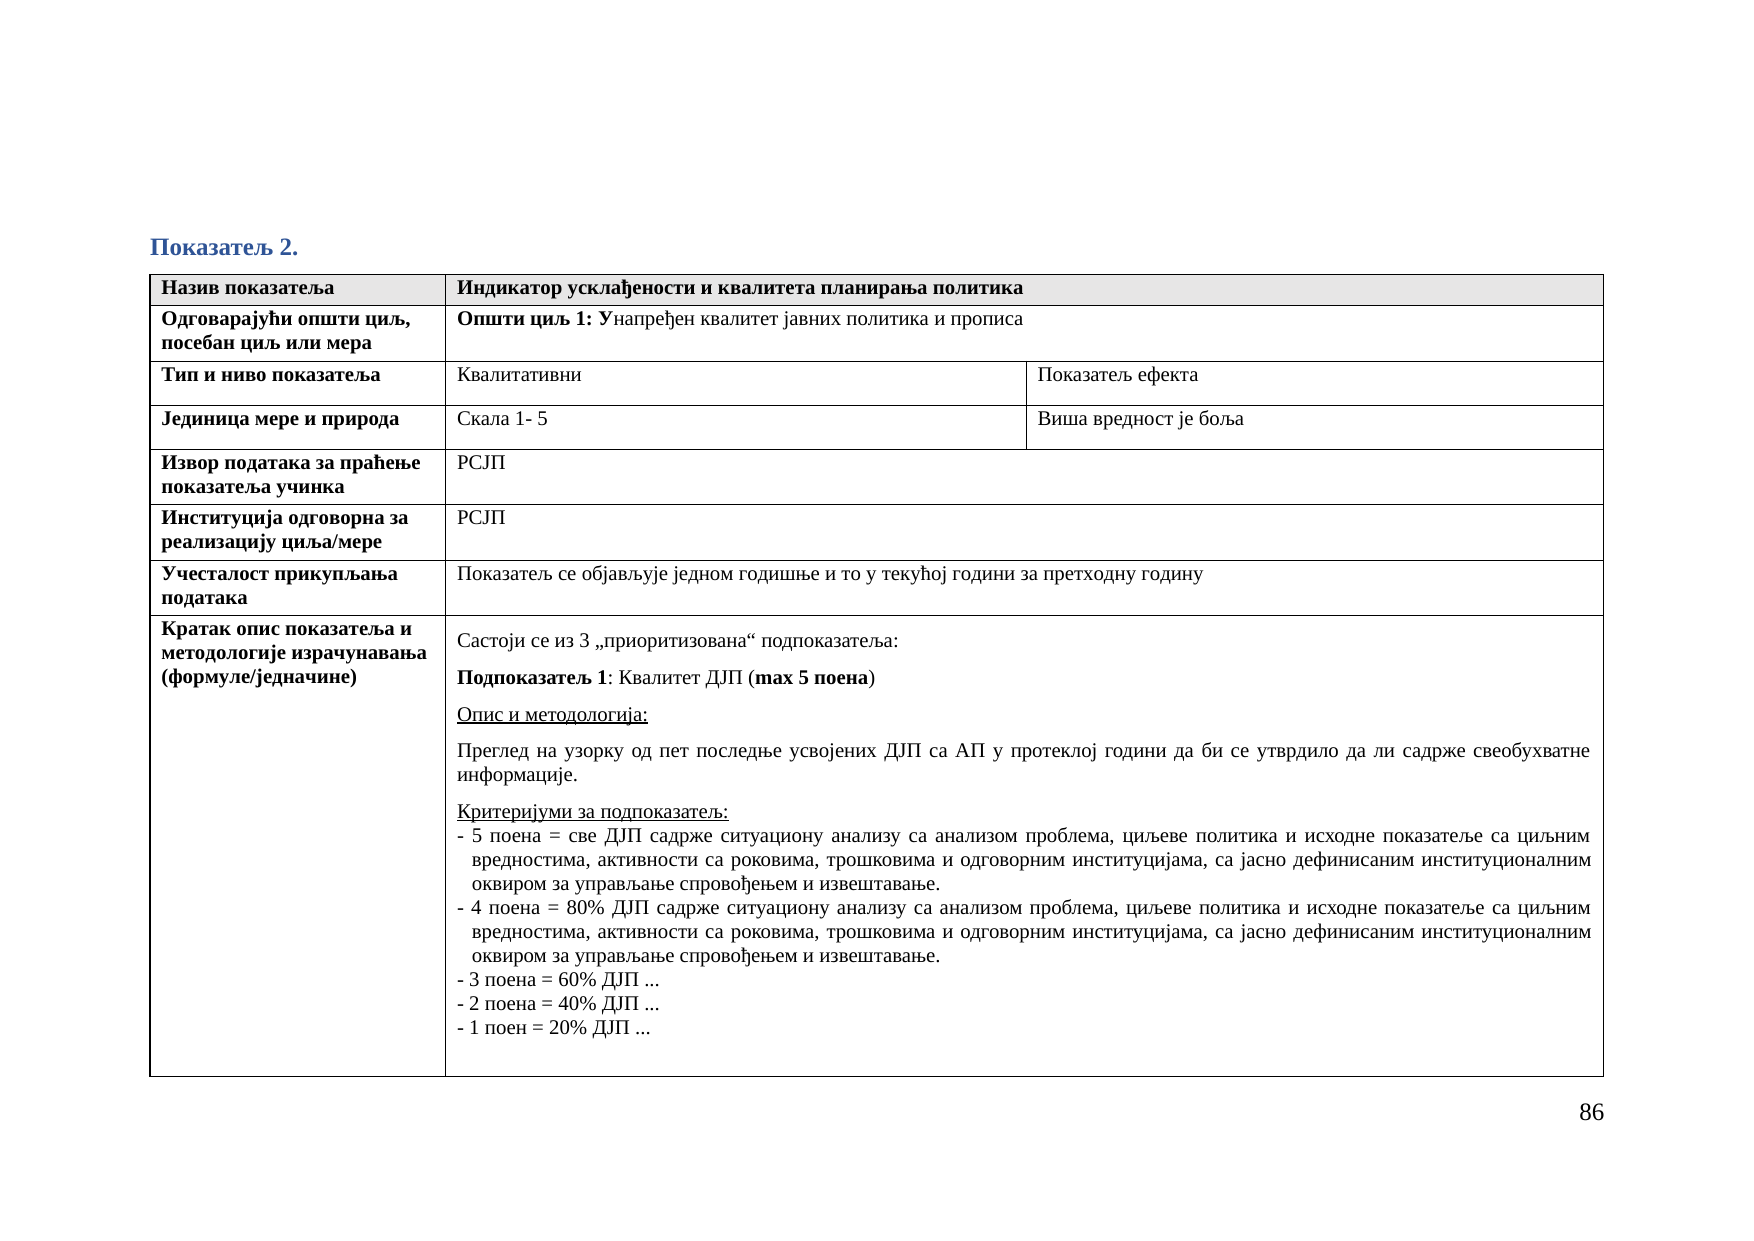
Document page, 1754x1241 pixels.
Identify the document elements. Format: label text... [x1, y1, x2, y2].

table_cell Квалитативни [446, 362, 1026, 404]
table_cell Виша вредност је боља [1027, 406, 1603, 449]
table_header Назив показатеља [151, 275, 445, 305]
table_cell Скала 1- 5 [446, 406, 1026, 449]
table_cell РСЈП [446, 505, 1603, 559]
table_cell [151, 616, 445, 1076]
table_cell Општи циљ 1: Унапређен квалитет јавних политика и прописа [446, 306, 1603, 361]
table_cell Показатељ се објављује једном годишње и то у текућој години за претходну годину [446, 561, 1603, 615]
table_cell РСЈП [446, 450, 1603, 504]
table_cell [446, 616, 1603, 1076]
table_cell Институција одговорна за реализацију циља/мере [151, 505, 445, 559]
table_cell Јединица мере и природа [151, 406, 445, 449]
table_header Индикатор усклађености и квалитета планирања политика [446, 275, 1603, 305]
table_cell Учесталост прикупљања података [151, 561, 445, 615]
table_cell Тип и ниво показатеља [151, 362, 445, 404]
text Показатељ 2. [150, 232, 1604, 261]
table_cell Извор података за праћење показатеља учинка [151, 450, 445, 504]
table_cell Одговарајући општи циљ, посебан циљ или мера [151, 306, 445, 361]
table_cell Показатељ ефекта [1027, 362, 1603, 404]
